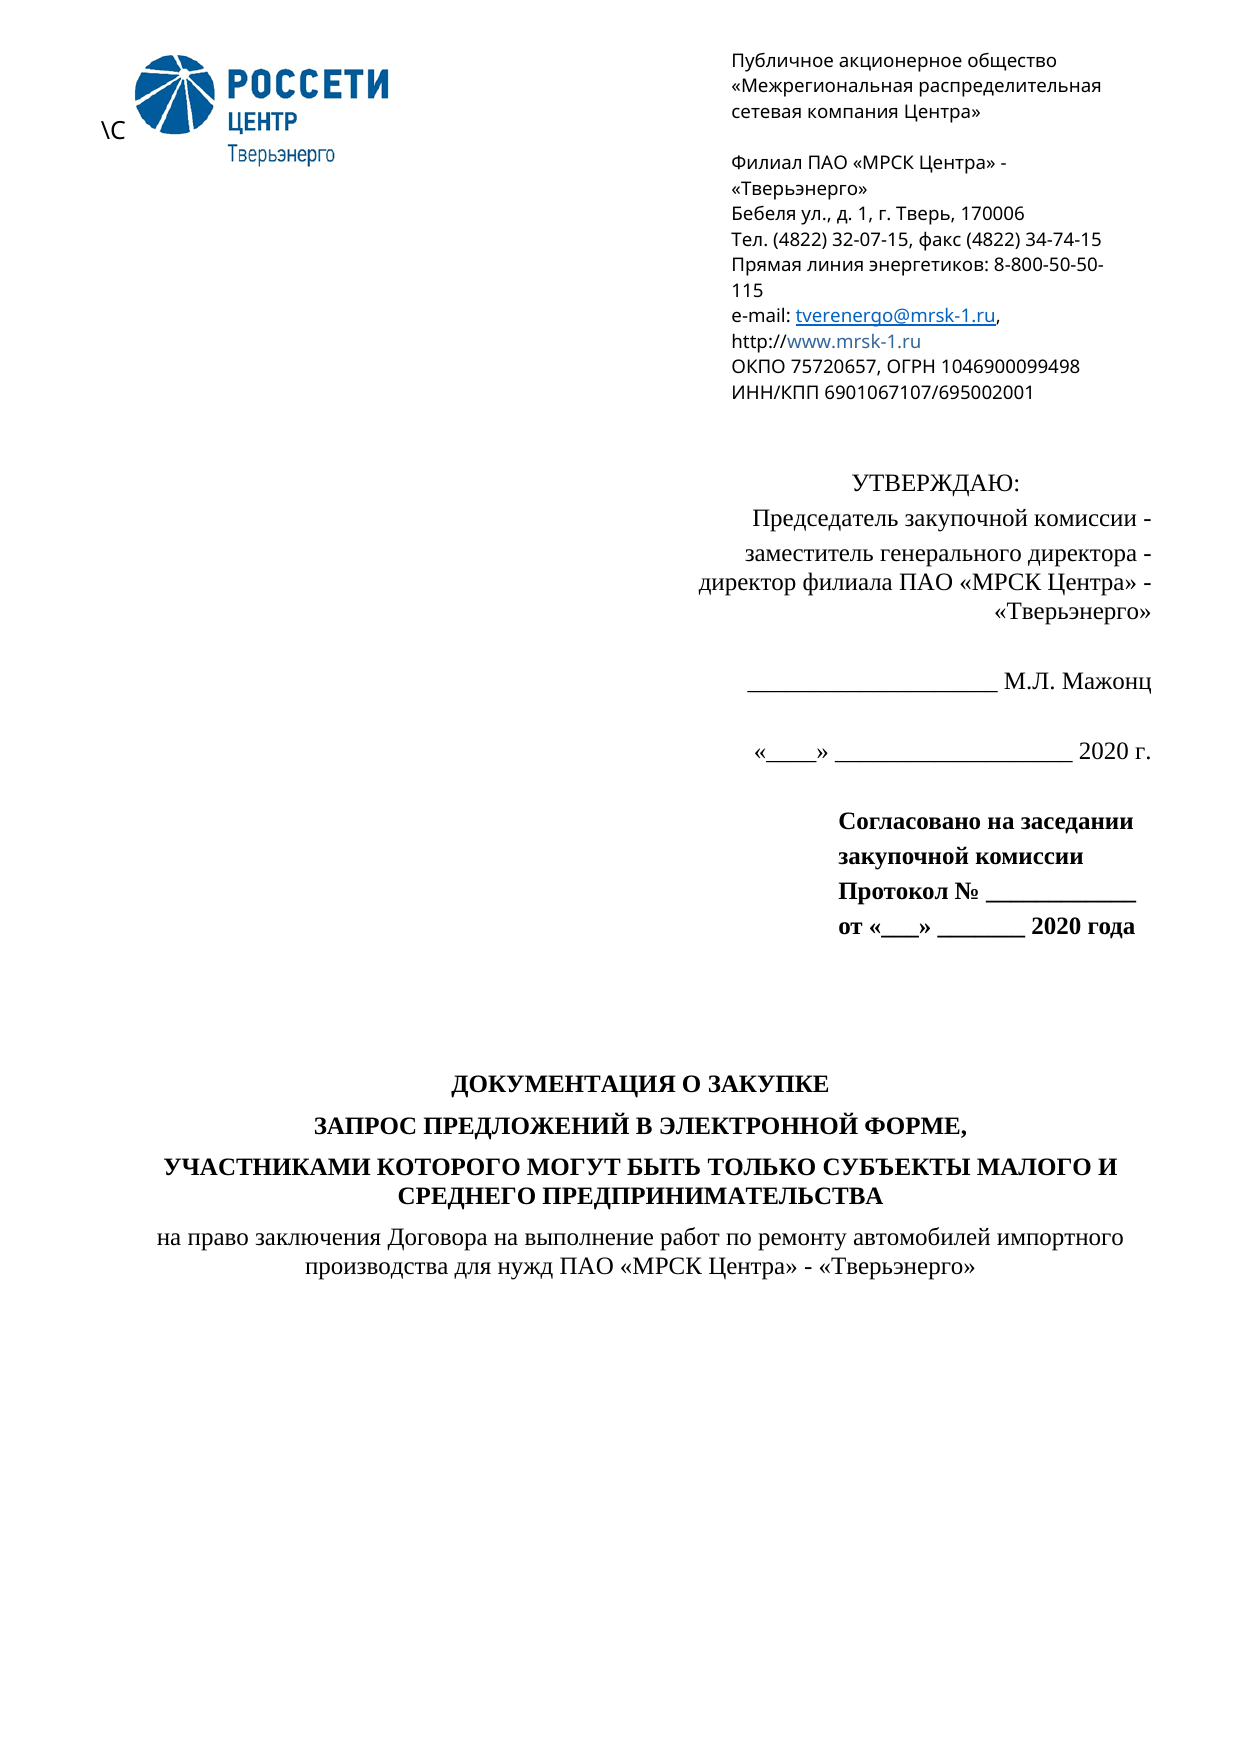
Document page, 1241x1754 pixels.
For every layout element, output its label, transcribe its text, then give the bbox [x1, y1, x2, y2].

text УТВЕРЖДАЮ: [720, 468, 1151, 497]
text ДОКУМЕНТАЦИЯ О ЗАКУПКЕ [129, 1069, 1151, 1098]
text заместитель генерального директора - [129, 538, 1151, 567]
text закупочной комиссии [838, 841, 1151, 869]
text от «___» _______ 2020 года [838, 911, 1151, 939]
text на право заключения Договора на выполнение работ по ремонту автомобилей импортного производства для нужд ПАО «МРСК Центра» - «Тверьэнерго» [129, 1222, 1151, 1279]
text УЧАСТНИКАМИ КОТОРОГО МОГУТ БЫТЬ ТОЛЬКО СУБЪЕКТЫ МАЛОГО И СРЕДНЕГО ПРЕДПРИНИМАТЕЛЬСТВА [129, 1152, 1151, 1209]
text Председатель закупочной комиссии - [129, 503, 1151, 532]
text ____________________ М.Л. Мажонц [129, 666, 1151, 694]
text Согласовано на заседании [838, 806, 1151, 834]
text директор филиала ПАО «МРСК Центра» - [129, 567, 1151, 596]
text «Тверьэнерго» [129, 596, 1151, 624]
table_header Публичное акционерное общество «Межрегиональная распределительная сетевая компания Центра» Филиал ПАО «МРСК Центра» - «Тверьэнерго» Бебеля ул., д. 1, г. Тверь, 170006 Тел. (4822) 32-07-15, факс (4822) 34-74-15 Прямая линия энергетиков: 8-800-50-50-115 e-mail: tverenergo@mrsk-1.ru, http://www.mrsk-1.ru ОКПО 75720657, ОГРН 1046900099498 ИНН/КПП 6901067107/695002001 [720, 47, 1133, 411]
text ЗАПРОС ПРЕДЛОЖЕНИЙ В ЭЛЕКТРОННОЙ ФОРМЕ, [129, 1111, 1151, 1139]
table_header \С [129, 47, 720, 411]
text Протокол № ____________ [838, 876, 1151, 904]
text «____» ___________________ 2020 г. [720, 736, 1151, 764]
